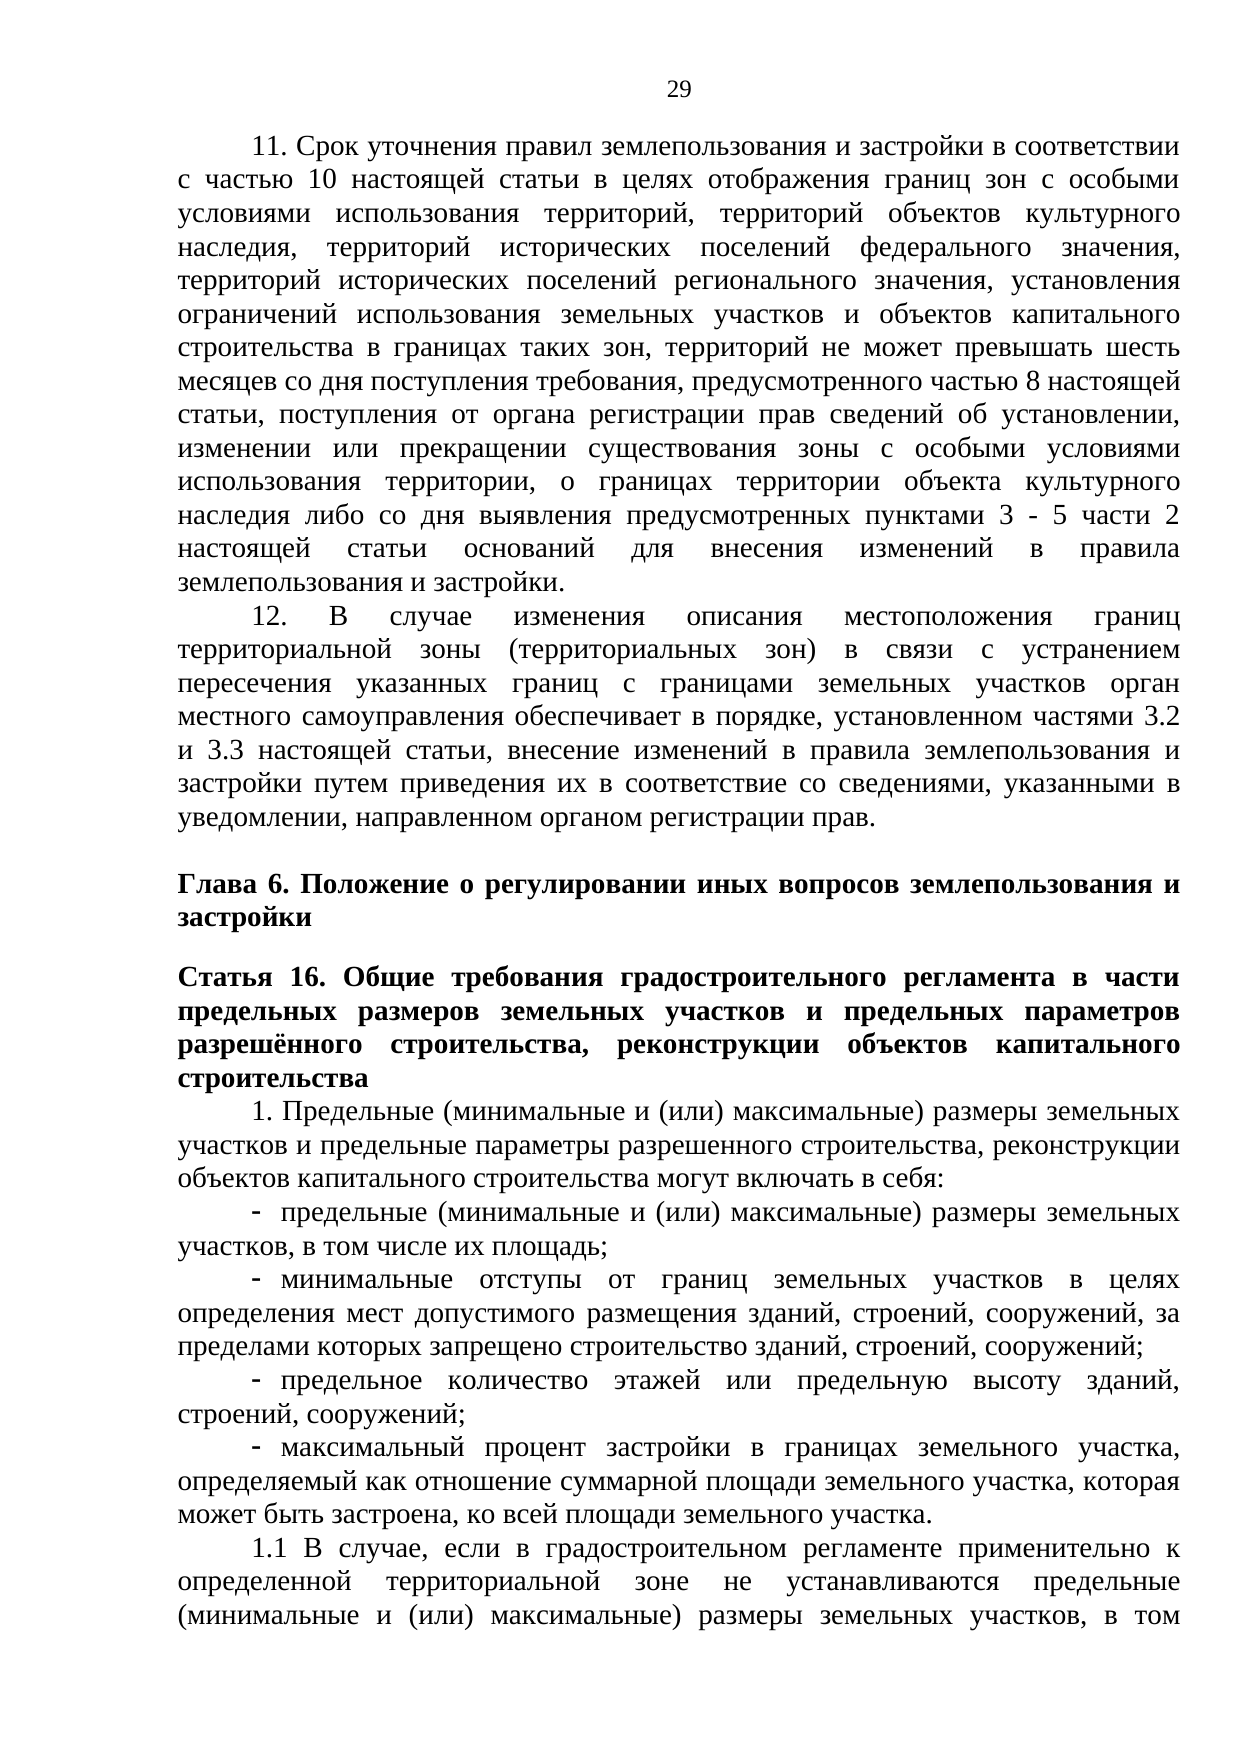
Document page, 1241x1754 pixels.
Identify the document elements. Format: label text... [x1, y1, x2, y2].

text 1. Предельные (минимальные и (или) максимальные) размеры земельных участков и предельные параметры разрешенного строительства, реконструкции объектов капитального строительства могут включать в себя: [177, 1093, 1181, 1194]
subtitle Глава 6. Положение о регулировании иных вопросов землепользования и застройки [177, 866, 1181, 933]
subtitle Статья 16. Общие требования градостроительного регламента в части предельных размеров земельных участков и предельных параметров разрешённого строительства, реконструкции объектов капитального строительства [177, 959, 1181, 1093]
list минимальные отступы от границ земельных участков в целях определения мест допустимого размещения зданий, строений, сооружений, за пределами которых запрещено строительство зданий, строений, сооружений; [177, 1261, 1181, 1362]
text 12. В случае изменения описания местоположения границ территориальной зоны (территориальных зон) в связи с устранением пересечения указанных границ с границами земельных участков орган местного самоуправления обеспечивает в порядке, установленном частями 3.2 и 3.3 настоящей статьи, внесение изменений в правила землепользования и застройки путем приведения их в соответствие со сведениями, указанными в уведомлении, направленном органом регистрации прав. [177, 598, 1181, 832]
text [177, 1530, 1181, 1631]
text 11. Срок уточнения правил землепользования и застройки в соответствии с частью 10 настоящей статьи в целях отображения границ зон с особыми условиями использования территорий, территорий объектов культурного наследия, территорий исторических поселений федерального значения, территорий исторических поселений регионального значения, установления ограничений использования земельных участков и объектов капитального строительства в границах таких зон, территорий не может превышать шесть месяцев со дня поступления требования, предусмотренного частью 8 настоящей статьи, поступления от органа регистрации прав сведений об установлении, изменении или прекращении существования зоны с особыми условиями использования территории, о границах территории объекта культурного наследия либо со дня выявления предусмотренных пунктами 3 - 5 части 2 настоящей статьи оснований для внесения изменений в правила землепользования и застройки. [177, 128, 1181, 598]
list максимальный процент застройки в границах земельного участка, определяемый как отношение суммарной площади земельного участка, которая может быть застроена, ко всей площади земельного участка. [177, 1429, 1181, 1530]
list предельное количество этажей или предельную высоту зданий, строений, сооружений; [177, 1362, 1181, 1429]
list предельные (минимальные и (или) максимальные) размеры земельных участков, в том числе их площадь; [177, 1194, 1181, 1261]
